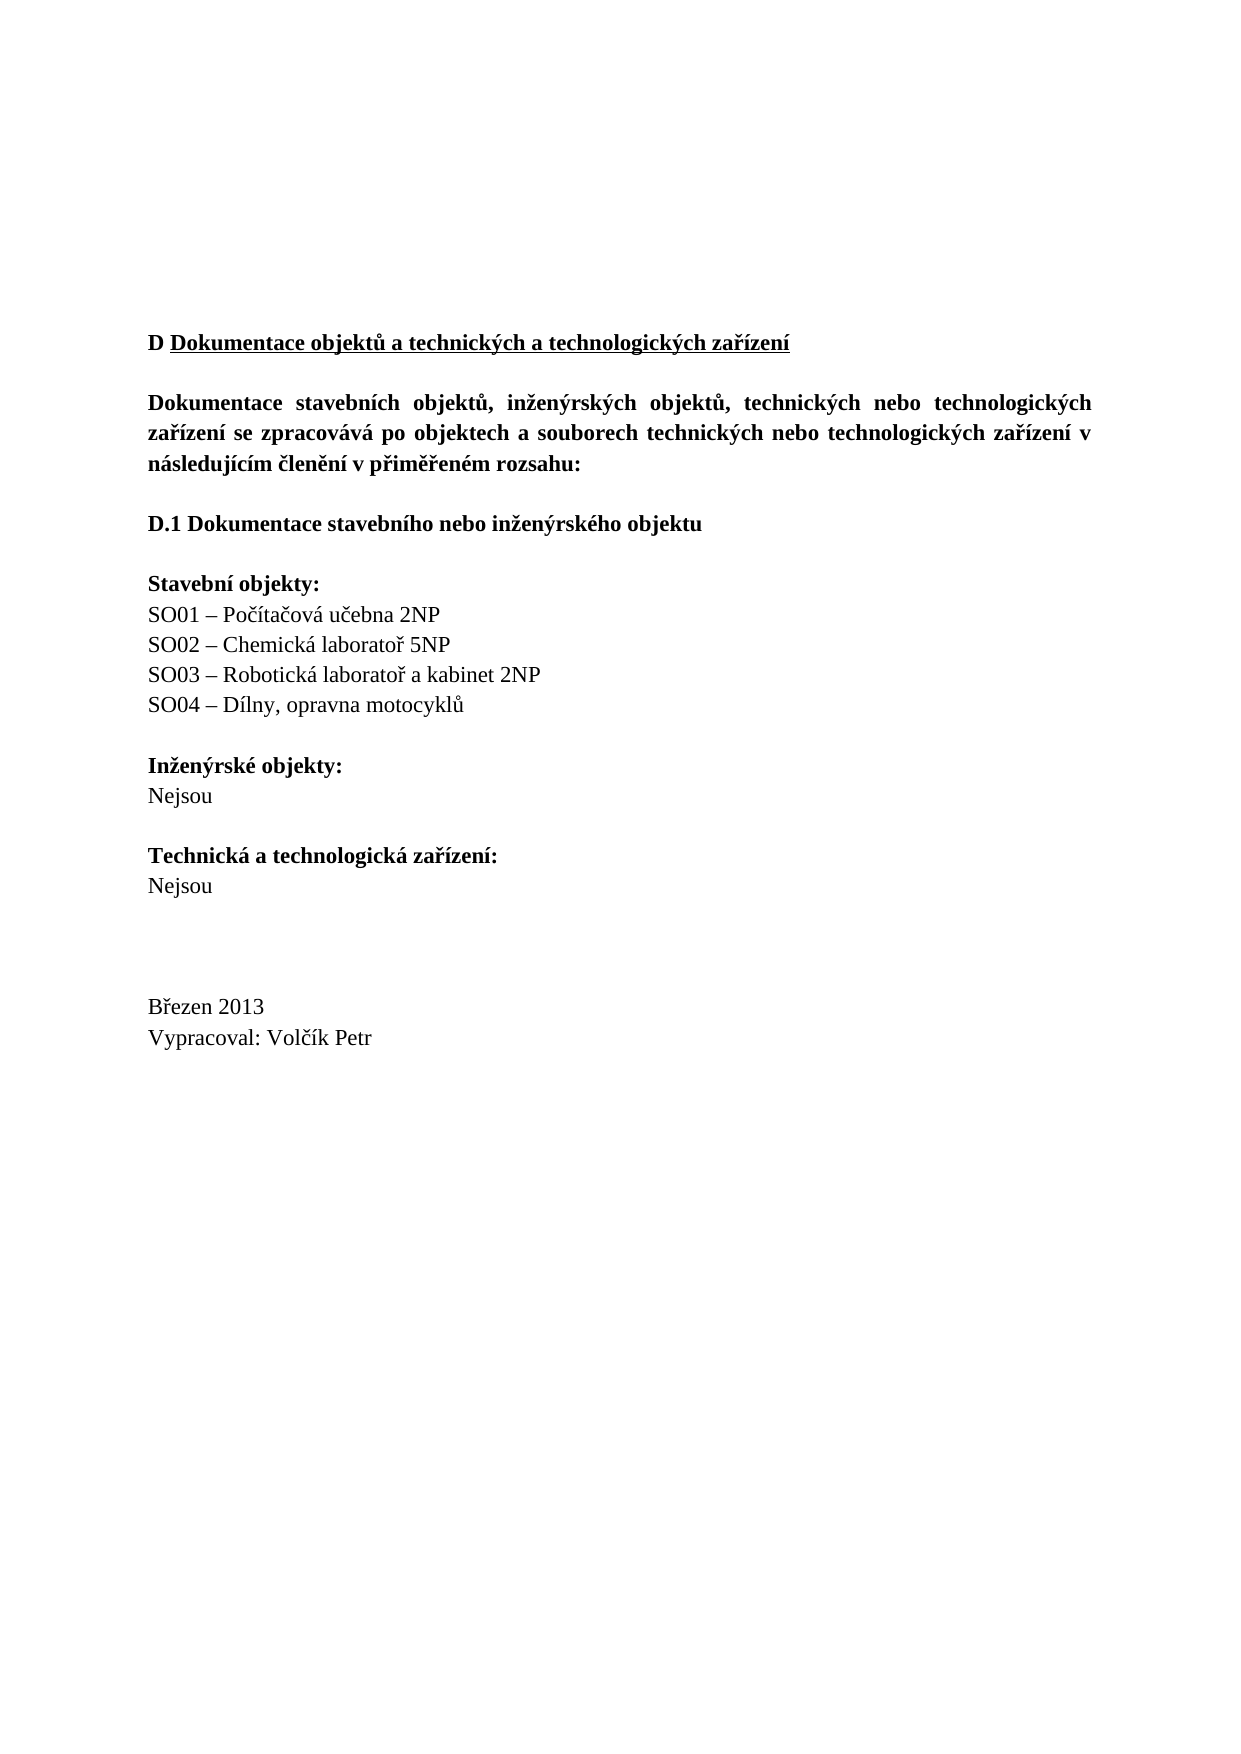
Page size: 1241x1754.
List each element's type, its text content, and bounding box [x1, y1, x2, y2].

text Nejsou [148, 873, 1093, 899]
text Technická a technologická zařízení: [148, 842, 1093, 869]
text Dokumentace stavebních objektů, inženýrských objektů, technických nebo technologických zařízení se zpracovává po objektech a souborech technických nebo technologických zařízení v následujícím členění v přiměřeném rozsahu: [148, 389, 1093, 476]
text SO02 – Chemická laboratoř 5NP [148, 631, 1093, 657]
text Nejsou [148, 782, 1093, 808]
text Vypracoval: Volčík Petr [148, 1024, 1093, 1050]
text D.1 Dokumentace stavebního nebo inženýrského objektu [148, 510, 1093, 536]
text SO01 – Počítačová učebna 2NP [148, 601, 1093, 627]
text SO03 – Robotická laboratoř a kabinet 2NP [148, 661, 1093, 687]
text Inženýrské objekty: [148, 752, 1093, 778]
text Březen 2013 [148, 993, 1093, 1020]
text SO04 – Dílny, opravna motocyklů [148, 691, 1093, 718]
text D Dokumentace objektů a technických a technologických zařízení [148, 329, 1093, 355]
text Stavební objekty: [148, 571, 1093, 597]
